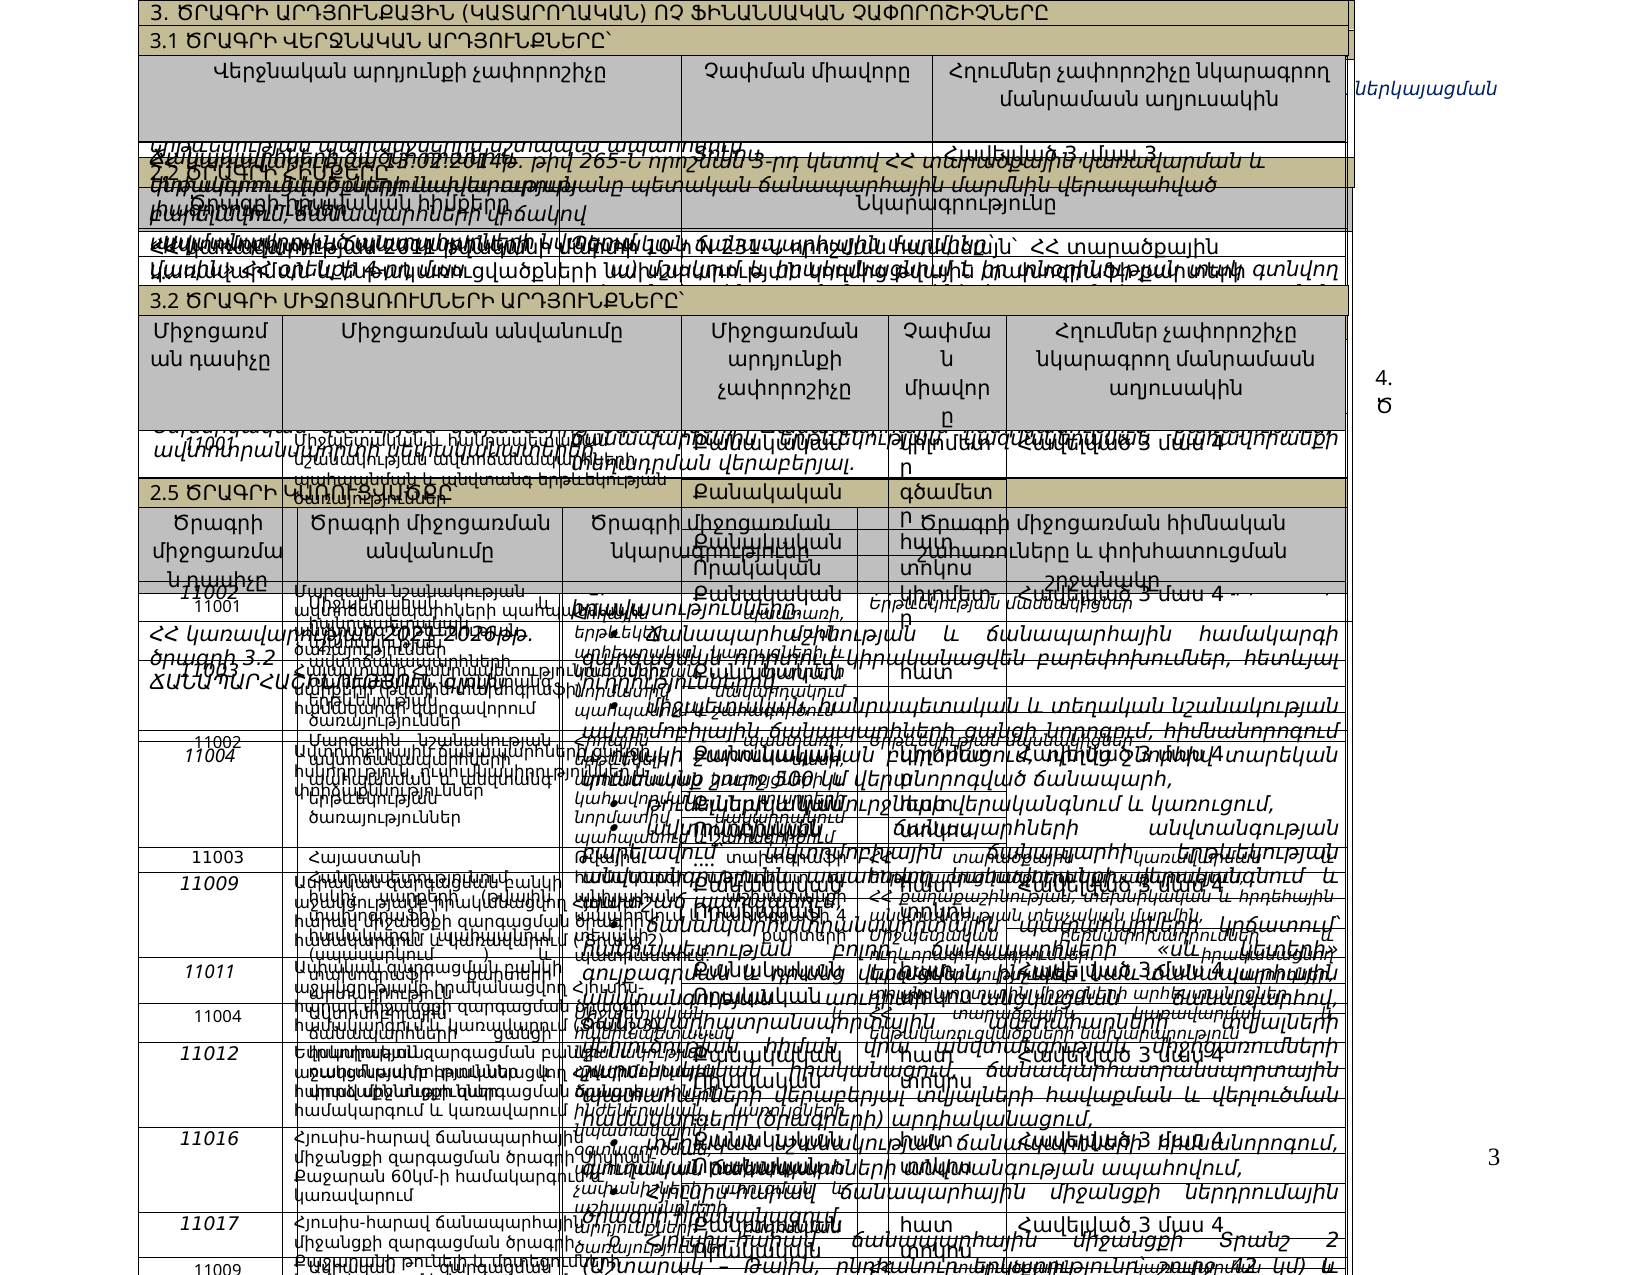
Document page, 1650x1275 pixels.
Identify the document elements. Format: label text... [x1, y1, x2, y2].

table_cell տոկոս [889, 556, 1006, 581]
table_cell Քանակական [682, 661, 888, 686]
text 4. [1353, 363, 1500, 391]
table_cell [933, 257, 1345, 285]
table_cell Որակական [682, 556, 888, 581]
table_cell հատ [889, 873, 1006, 898]
table_cell Տոկոս [682, 142, 932, 256]
table_cell Ճանապարհների ծածկի որակի և փոխադրումների արդյունավետության բարելավում, ճանապարհների վիճակով պայմանավորված պատահարների նվազում [139, 142, 681, 256]
table_cell Որակական [682, 818, 888, 843]
table_cell .... [682, 1184, 888, 1212]
table_cell հատ [889, 530, 1006, 555]
table_cell 3.1 ԾՐԱԳՐԻ ՎԵՐՋՆԱԿԱՆ ԱՐԴՅՈՒՆՔՆԵՐԸ՝ [139, 26, 1348, 55]
table_cell [889, 1099, 1006, 1127]
table_cell տոկոս [889, 1154, 1006, 1183]
table_cell Որակական [682, 984, 888, 1013]
table_cell Քանակական [682, 873, 888, 898]
table_cell Հավելված 3, մաս 3 [933, 142, 1345, 256]
table_cell կիլոմետր [889, 431, 1006, 479]
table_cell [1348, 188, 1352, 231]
table_cell 11017 [139, 1213, 282, 1275]
table_cell Հավելված 3 մաս 4 [1007, 1043, 1345, 1068]
table_cell Հավելված 3 մաս 4 [1007, 873, 1345, 898]
table_cell [889, 844, 1006, 872]
table_cell տոկոս [889, 818, 1006, 843]
table_cell տոկոս [889, 984, 1006, 1013]
table_cell Քանակական [682, 1128, 888, 1153]
table_cell հատ [889, 1213, 1006, 1238]
table_cell [1007, 1184, 1345, 1212]
table_cell հատ [889, 792, 1006, 817]
table_cell Հավելված 3 մաս 4 [1007, 1213, 1345, 1238]
table_cell Քանակական [682, 530, 888, 555]
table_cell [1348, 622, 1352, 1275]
table_cell հատ [889, 661, 1006, 686]
table_cell [682, 713, 888, 741]
table_cell [1007, 1099, 1345, 1127]
table_cell տոկոս [889, 1069, 1006, 1098]
table_cell 3.2 ԾՐԱԳՐԻ ՄԻՋՈՑԱՌՈՒՄՆԵՐԻ ԱՐԴՅՈՒՆՔՆԵՐԸ՝ [139, 286, 1348, 315]
table_cell [1007, 1269, 1345, 1275]
table_cell [1007, 1239, 1345, 1268]
table_cell [889, 1014, 1006, 1042]
table_cell Քանակական [682, 480, 888, 529]
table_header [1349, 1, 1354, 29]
table_cell [1007, 661, 1345, 686]
table_cell Քանակական [682, 792, 888, 817]
table_cell [1007, 1154, 1345, 1183]
table_cell [1007, 929, 1345, 957]
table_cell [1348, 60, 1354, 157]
table_cell .... [682, 844, 888, 872]
table_cell Միջոցառման արդյունքի չափորոշիչը [682, 316, 888, 430]
table_cell Վերջնական արդյունքի չափորոշիչը [139, 56, 681, 141]
table_cell Քանակական [682, 1213, 888, 1238]
table_cell 11016 [139, 1128, 282, 1212]
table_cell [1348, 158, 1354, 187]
table_cell 11012 [139, 1043, 282, 1127]
table_cell [1007, 687, 1345, 712]
table_cell Որակական [682, 1239, 888, 1268]
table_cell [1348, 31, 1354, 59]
table_cell տոկոս [889, 899, 1006, 957]
table_cell [682, 257, 932, 285]
table_cell Միջոցառման դասիչը [139, 316, 282, 430]
text Ծ [1353, 391, 1500, 420]
table_cell Որակական [682, 899, 888, 957]
table_cell Հղումներ չափորոշիչը նկարագրող մանրամասն աղյուսակին [1007, 316, 1345, 430]
table_cell Որակական [682, 1069, 888, 1098]
table_cell [889, 713, 1006, 741]
table_cell Հյուսիս-հարավ ճանապարհային միջանցքի զարգացման ծրագրի Քաջարանի թունելի և մոտեցումների համակարգում և կառավարում [283, 1213, 681, 1275]
table_cell հատ [889, 1043, 1006, 1068]
table_cell տոկոս [889, 1239, 1006, 1268]
table_cell 11001 [139, 431, 282, 581]
table_cell Հավելված 3 մաս 4 [1007, 742, 1345, 872]
table_cell Միջոցառման անվանումը [283, 316, 681, 430]
table_cell Միջպետական և հանրապետական նշանակության ավտոճանապարհների պահպանման և անվտանգ երթևեկության ծառայություններ [283, 431, 681, 581]
table_cell Ասիական զարգացման բանկի աջակցությամբ իրականացվող Հյուսիս-հարավ միջանցքի զարգացման ծրագրի համակարգում և կառավարում ( Տրանշ 2) [283, 873, 681, 957]
table_cell [889, 687, 1006, 712]
table_cell Հավելված 3 մաս 4 [1007, 431, 1345, 581]
table_cell Չափման միավորը [682, 56, 932, 141]
table_cell Քանակական [682, 431, 888, 479]
table_cell [1007, 1014, 1345, 1042]
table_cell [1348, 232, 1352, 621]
table_cell Քանակական [682, 742, 888, 791]
table_cell .... [682, 1014, 888, 1042]
table_cell .... [682, 1099, 888, 1127]
table_cell Եվրասիական զարգացման բանկի աջակցությամբ իրականացվող Հյուսիս-հարավ միջանցքի զարգացման ծրագրի համակարգում և կառավարում [283, 1043, 681, 1127]
table_cell [1007, 713, 1345, 741]
table_cell Ասիական զարգացման բանկի աջակցությամբ իրականացվող Հյուսիս-հարավ միջանցքի զարգացման ծրագրի համակարգում և կառավարում (Տրանշ 3) [283, 958, 681, 1042]
table_cell Հավելված 3 մաս 4 [1007, 958, 1345, 983]
table_cell կիլոմետր [889, 582, 1006, 659]
table_cell [889, 1269, 1006, 1275]
table_cell հատ [889, 958, 1006, 983]
table_cell գծամետր [889, 480, 1006, 529]
table_cell [1007, 1069, 1345, 1098]
table_cell կիլոմետր [889, 742, 1006, 791]
table_cell Հյուսիս-հարավ ճանապարհային միջանցքի զարգացման ծրագրի Սիսիան-Քաջարան 60կմ-ի համակարգում և կառավարում [283, 1128, 681, 1212]
table_cell 11009 [139, 873, 282, 957]
table_cell 11011 [139, 958, 282, 1042]
table_cell Հավելված 3 մաս 4 [1007, 1128, 1345, 1153]
table_cell Հայաստանի Հանրապետությունում հսկիչ սարքերի (թվային տախոգրաֆի) համակարգի կարգավորում [283, 661, 681, 741]
table_cell 11003 [139, 661, 282, 741]
table_cell Քանակական [682, 582, 888, 659]
table_cell Հավելված 3 մաս 4 [1007, 582, 1345, 659]
table_cell Հղումներ չափորոշիչը նկարագրող մանրամասն աղյուսակին [933, 56, 1345, 141]
table_cell 11002 [139, 582, 282, 659]
table_cell [889, 1184, 1006, 1212]
table_cell Չափման միավորը [889, 316, 1006, 430]
table_cell [1007, 984, 1345, 1013]
table_cell Որակական [682, 1154, 888, 1183]
table_cell հատ [889, 1128, 1006, 1153]
table_cell 11004 [139, 742, 282, 872]
table_header 3. ԾՐԱԳՐԻ ԱՐԴՅՈՒՆՔԱՅԻՆ (ԿԱՏԱՐՈՂԱԿԱՆ) ՈՉ ՖԻՆԱՆՍԱԿԱՆ ՉԱՓՈՐՈՇԻՉՆԵՐԸ [139, 1, 1348, 25]
table_cell Ավտոմոբիլային ճանապարհների ցանցի հսկողություն, ուսումնասիրություններ և փորձաքննություններ [283, 742, 681, 872]
table_cell .... [139, 257, 681, 285]
table_cell [1007, 899, 1345, 928]
table_cell [682, 687, 888, 712]
table_cell Քանակական [682, 958, 888, 983]
table_cell Քանակական [682, 1043, 888, 1068]
table_cell Մարզային նշանակության ավտոճանապարհների պահպանման և անվտանգ երթևեկության ծառայություններ [283, 582, 681, 659]
